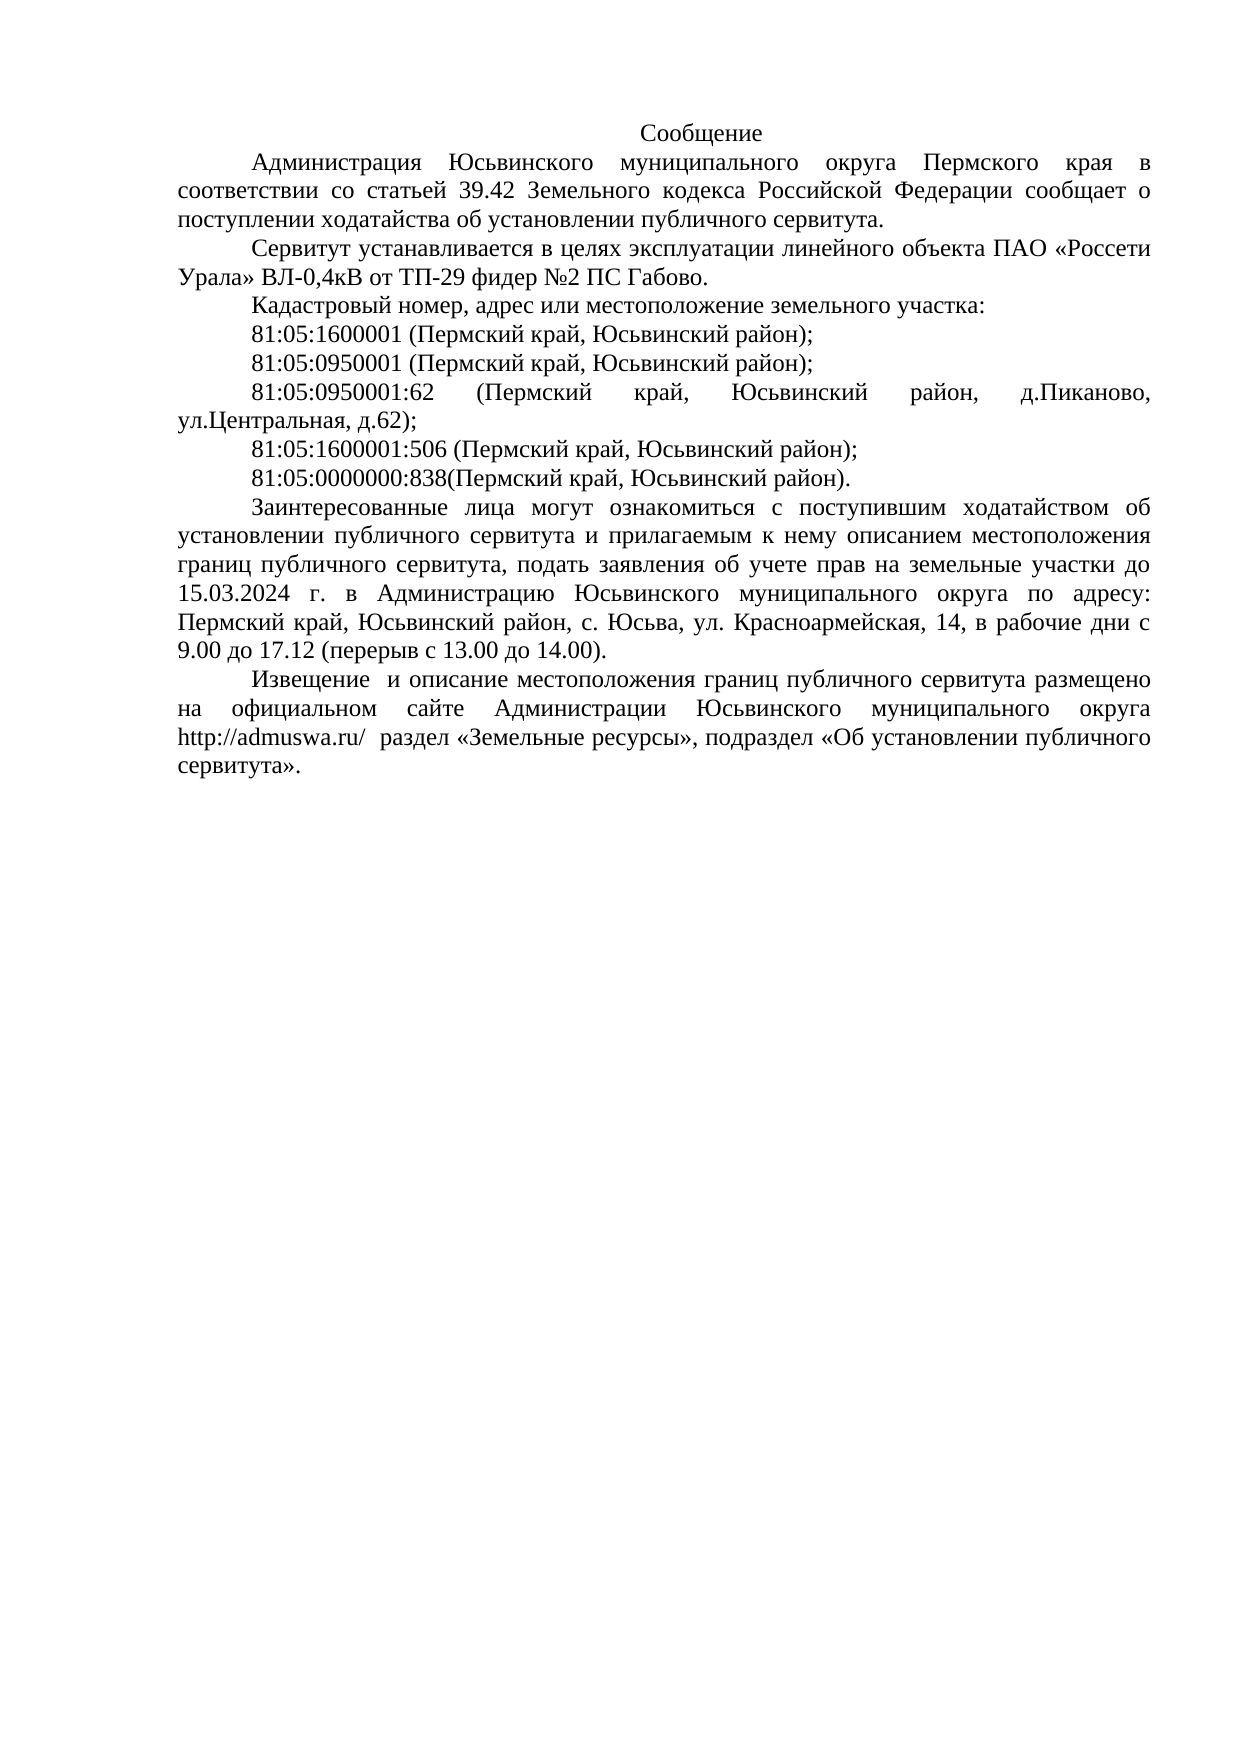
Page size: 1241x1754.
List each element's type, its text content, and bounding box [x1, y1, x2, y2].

text Администрация Юсьвинского муниципального округа Пермского края в соответствии со статьей 39.42 Земельного кодекса Российской Федерации сообщает о поступлении ходатайства об установлении публичного сервитута. [177, 147, 1152, 233]
text 81:05:1600001:506 (Пермский край, Юсьвинский район); [177, 434, 1152, 463]
text 81:05:0950001:62 (Пермский край, Юсьвинский район, д.Пиканово, ул.Центральная, д.62); [177, 377, 1152, 434]
text 81:05:0950001 (Пермский край, Юсьвинский район); [177, 348, 1152, 377]
text Извещение и описание местоположения границ публичного сервитута размещено на официальном сайте Администрации Юсьвинского муниципального округа http://admuswa.ru/ раздел «Земельные ресурсы», подраздел «Об установлении публичного сервитута». [177, 664, 1152, 779]
text Сообщение [177, 118, 1152, 147]
text 81:05:0000000:838(Пермский край, Юсьвинский район). [177, 463, 1152, 492]
text 81:05:1600001 (Пермский край, Юсьвинский район); [177, 319, 1152, 348]
text Сервитут устанавливается в целях эксплуатации линейного объекта ПАО «Россети Урала» ВЛ-0,4кВ от ТП-29 фидер №2 ПС Габово. [177, 233, 1152, 291]
text Кадастровый номер, адрес или местоположение земельного участка: [177, 291, 1152, 319]
text Заинтересованные лица могут ознакомиться с поступившим ходатайством об установлении публичного сервитута и прилагаемым к нему описанием местоположения границ публичного сервитута, подать заявления об учете прав на земельные участки до 15.03.2024 г. в Администрацию Юсьвинского муниципального округа по адресу: Пермский край, Юсьвинский район, с. Юсьва, ул. Красноармейская, 14, в рабочие дни с 9.00 до 17.12 (перерыв с 13.00 до 14.00). [177, 492, 1152, 664]
